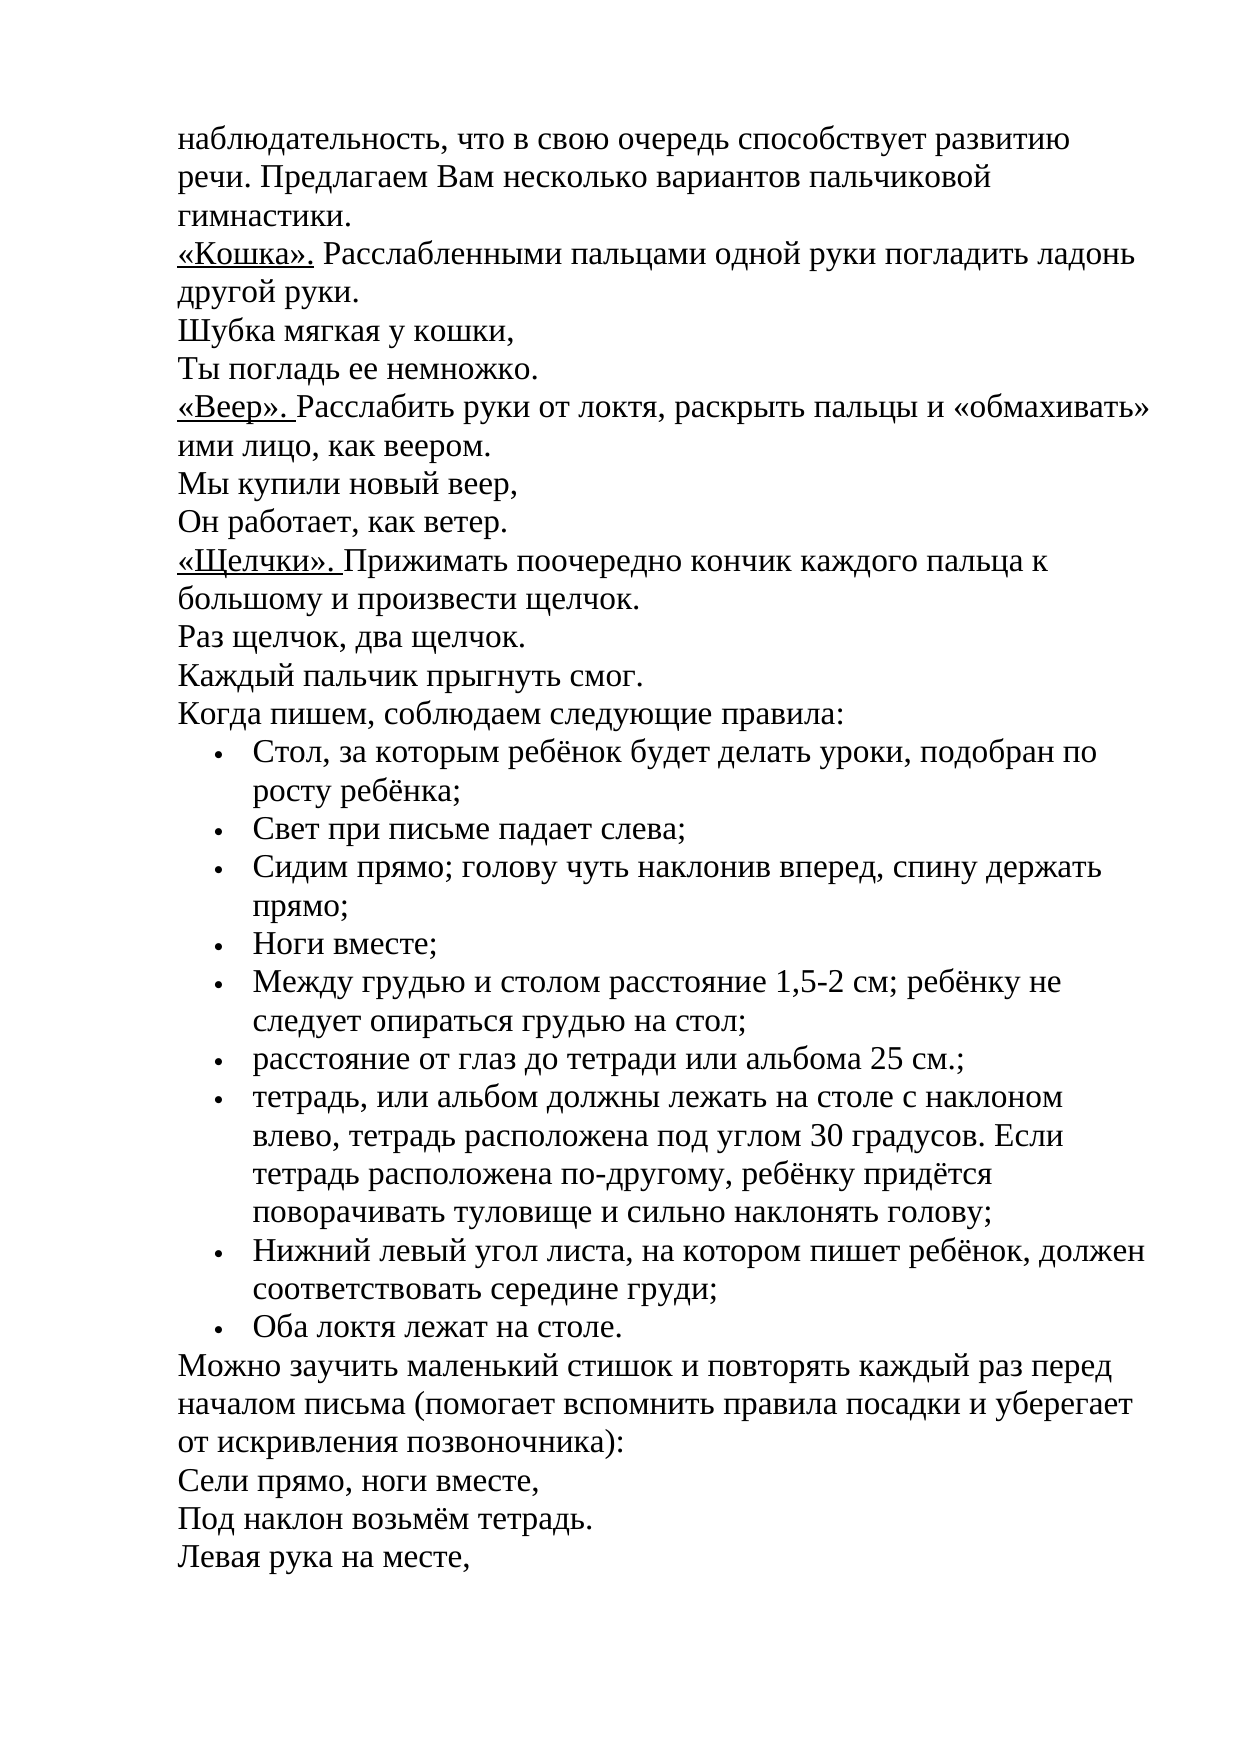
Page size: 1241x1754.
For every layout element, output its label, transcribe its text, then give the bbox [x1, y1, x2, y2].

text Шубка мягкая у кошки, Ты погладь ее немножко. [177, 310, 1152, 386]
list тетрадь, или альбом должны лежать на столе с наклоном влево, тетрадь расположена под углом 30 градусов. Если тетрадь расположена по-другому, ребёнку придётся поворачивать туловище и сильно наклонять голову; [215, 1076, 1152, 1230]
list Стол, за которым ребёнок будет делать уроки, подобран по росту ребёнка; [215, 731, 1152, 808]
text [177, 1460, 1152, 1575]
text Мы купили новый веер, Он работает, как ветер. [177, 463, 1152, 540]
list Свет при письме падает слева; [215, 808, 1152, 846]
text Можно заучить маленький стишок и повторять каждый раз перед началом письма (помогает вспомнить правила посадки и уберегает от искривления позвоночника): [177, 1345, 1152, 1460]
list Оба локтя лежат на столе. [215, 1306, 1152, 1345]
text «Веер». Расслабить руки от локтя, раскрыть пальцы и «обмахивать» ими лицо, как веером. [177, 386, 1152, 463]
list Нижний левый угол листа, на котором пишет ребёнок, должен соответствовать середине груди; [215, 1230, 1152, 1306]
text «Щелчки». Прижимать поочередно кончик каждого пальца к большому и произвести щелчок. [177, 540, 1152, 616]
list расстояние от глаз до тетради или альбома 25 см.; [215, 1038, 1152, 1076]
text Раз щелчок, два щелчок. Каждый пальчик прыгнуть смог. [177, 616, 1152, 693]
list Между грудью и столом расстояние 1,5-2 см; ребёнку не следует опираться грудью на стол; [215, 961, 1152, 1038]
text Когда пишем, соблюдаем следующие правила: [177, 693, 1152, 731]
list Сидим прямо; голову чуть наклонив вперед, спину держать прямо; [215, 846, 1152, 923]
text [177, 118, 1152, 233]
text «Кошка». Расслабленными пальцами одной руки погладить ладонь другой руки. [177, 233, 1152, 310]
list Ноги вместе; [215, 923, 1152, 961]
